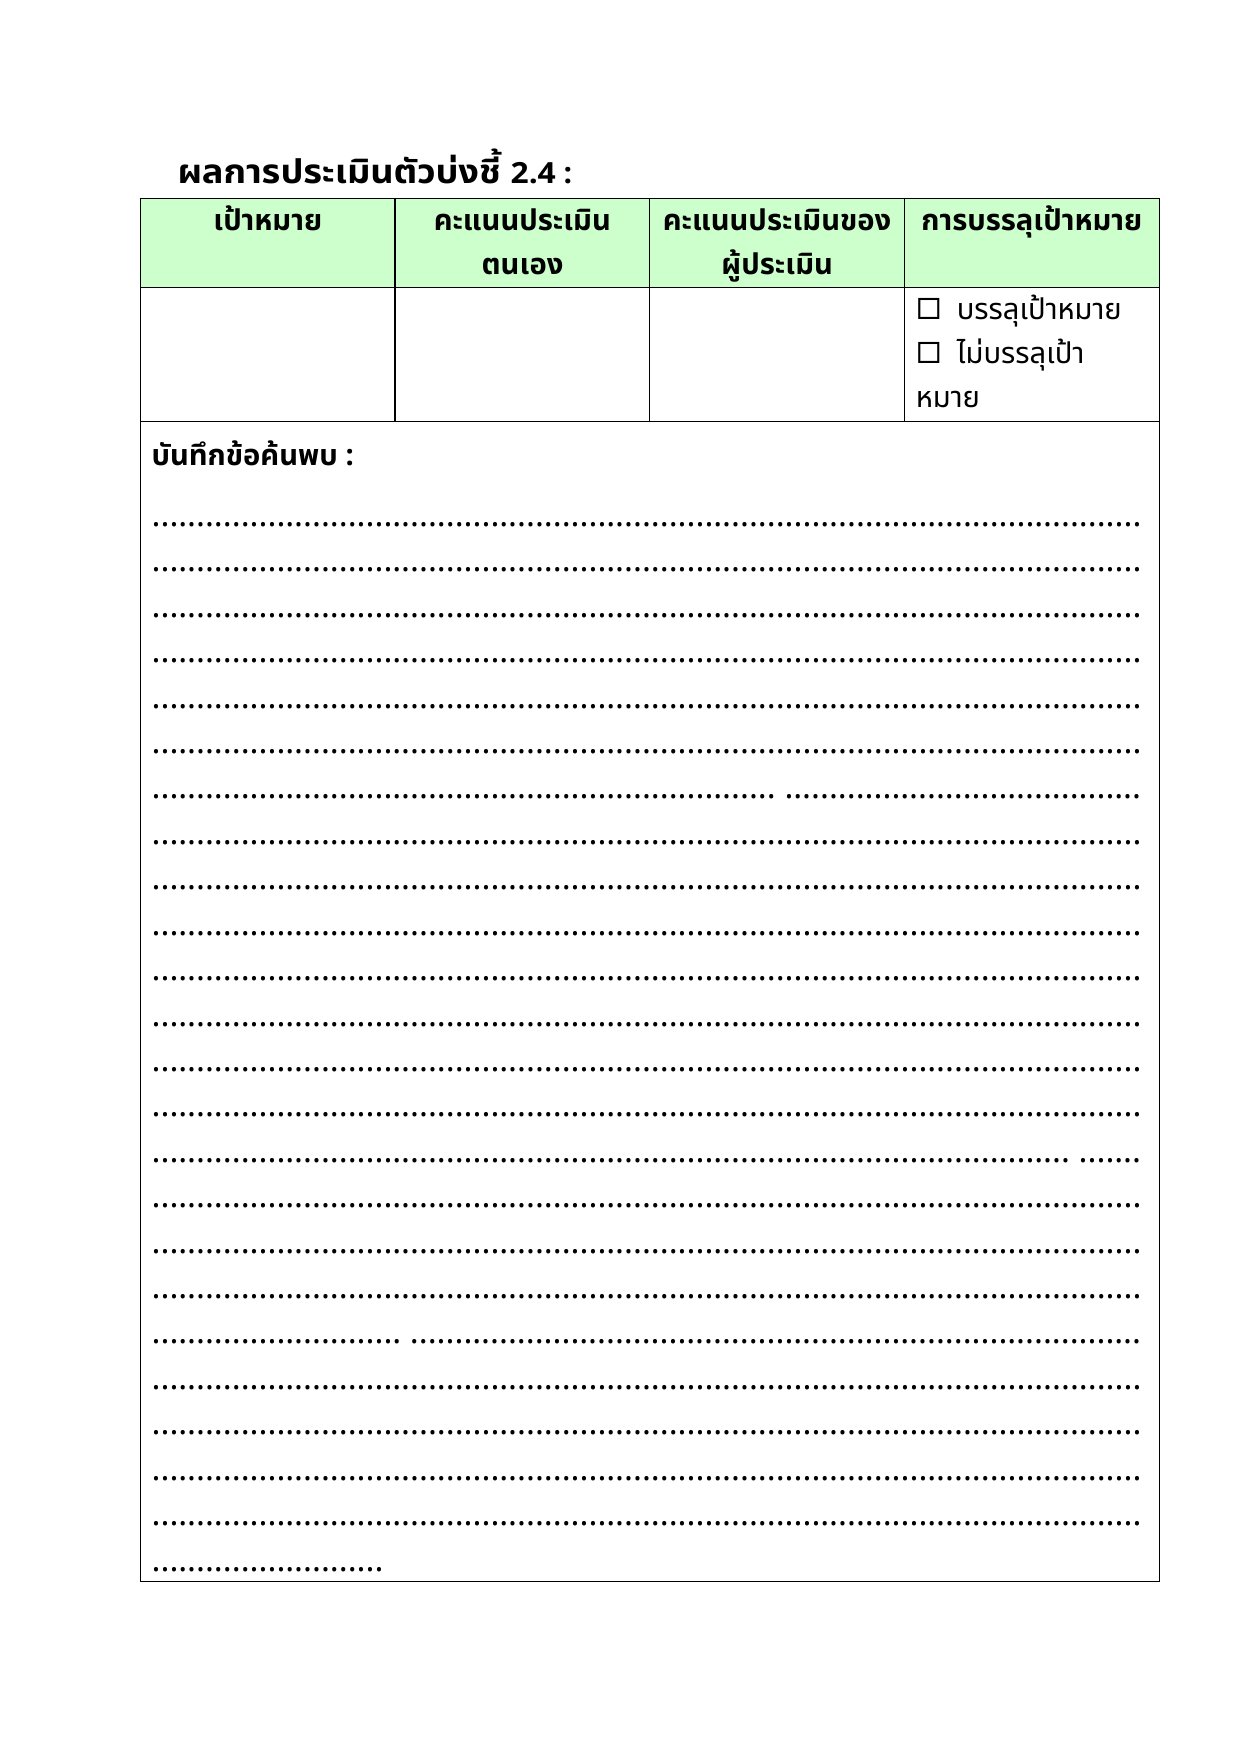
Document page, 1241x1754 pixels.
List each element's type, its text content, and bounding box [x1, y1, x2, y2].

text ผลการประเมินตัวบ่งชี้ 2.4 : [177, 148, 1132, 198]
table_cell บรรลุเป้าหมาย ไม่บรรลุเป้าหมาย [905, 288, 1159, 421]
table_cell [141, 288, 394, 421]
table_header คะแนนประเมินตนเอง [396, 199, 649, 287]
table_cell [650, 288, 904, 421]
table_header การบรรลุเป้าหมาย [905, 199, 1159, 287]
table_header เป้าหมาย [141, 199, 394, 287]
table_cell บันทึกข้อค้นพบ : ................................................................................................................................................................................................................................................................................................................................................................................................................................................................................................................................................................................................................................................................................................................................................................ ........................................................................................................................................................................................................................................................................................................................................................................................................................................................................................................................................................................................................................................................................................................................................................................................................................................................................................................................................................ ................................................................................................................................................................................................................................................................................................................................................................................ ........................................................................................................................................................................................................................................................................................................................................................................................................................................................................................................................................................................ [141, 422, 1159, 1581]
table_header คะแนนประเมินของผู้ประเมิน [650, 199, 904, 287]
table_cell [396, 288, 649, 421]
